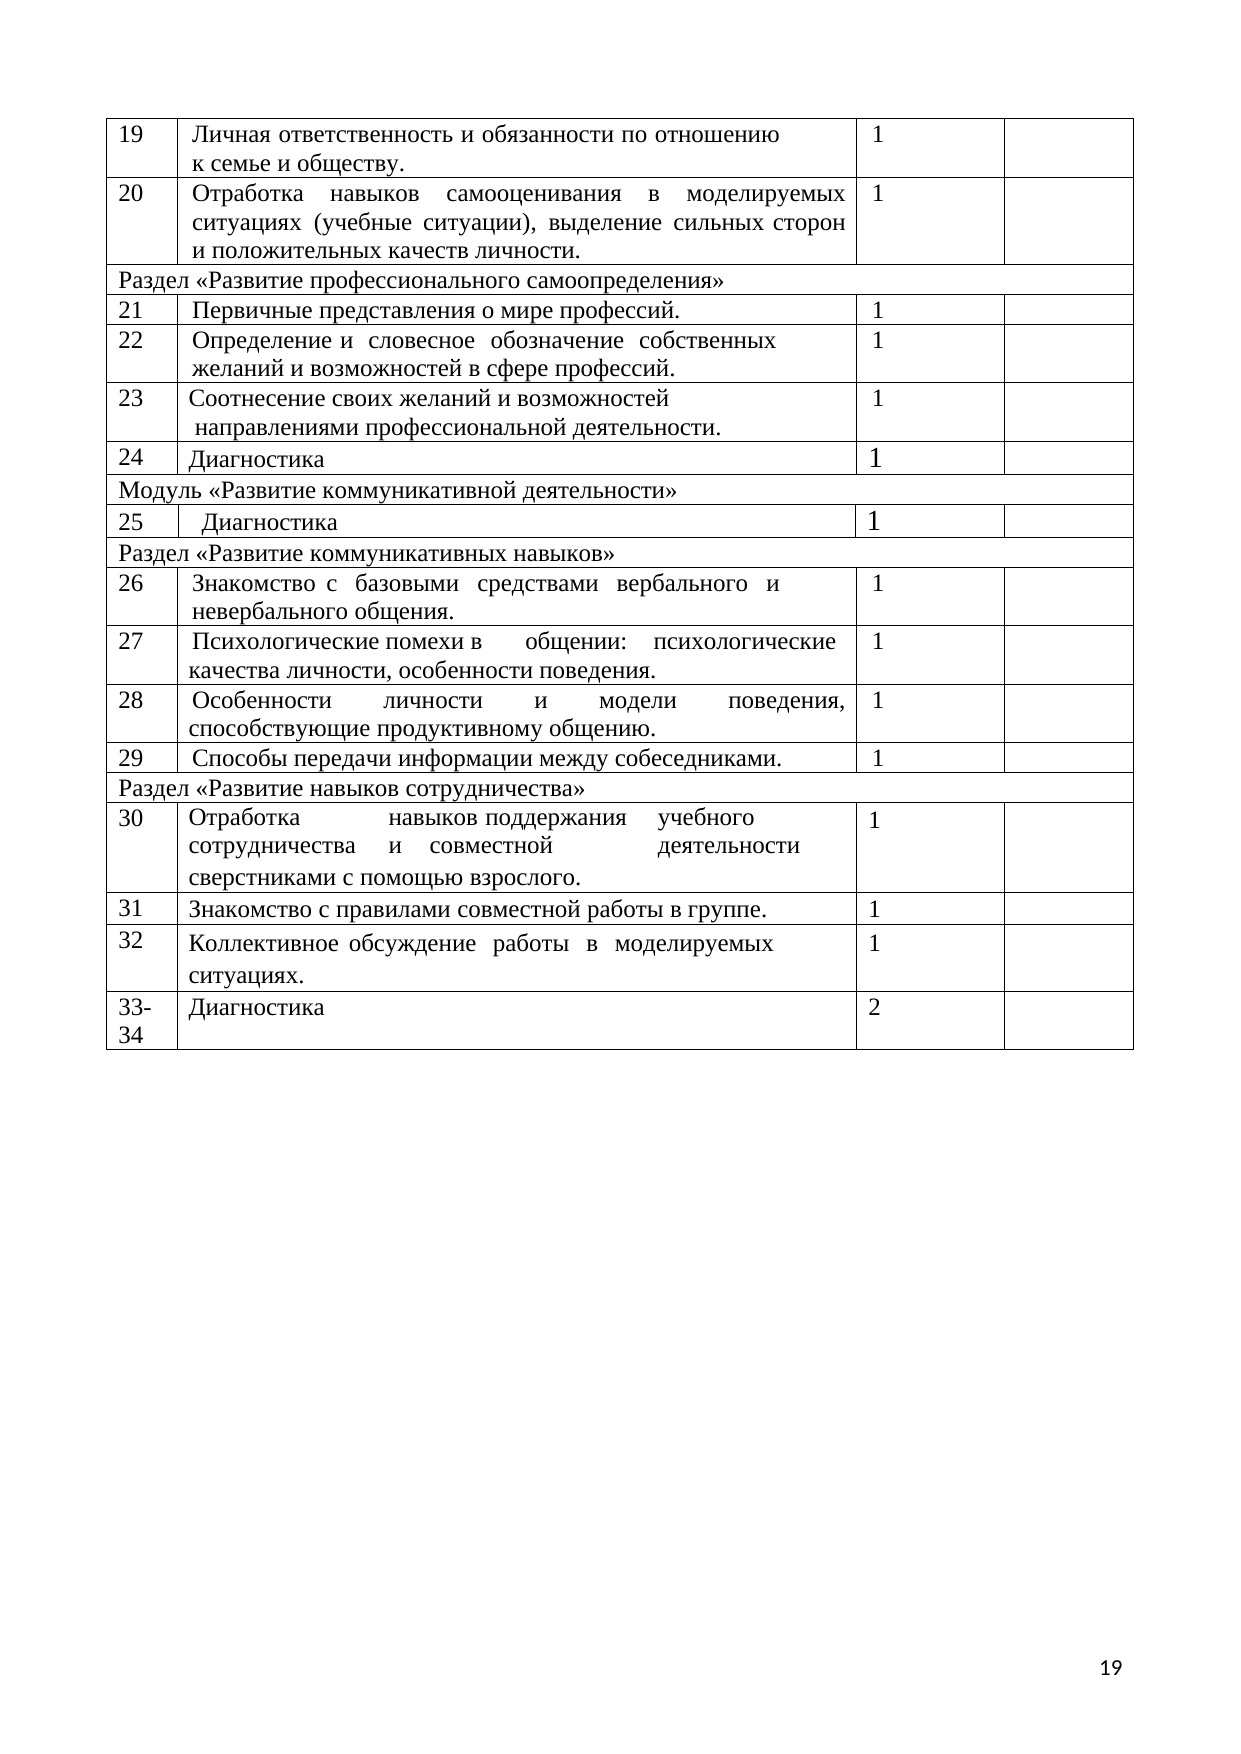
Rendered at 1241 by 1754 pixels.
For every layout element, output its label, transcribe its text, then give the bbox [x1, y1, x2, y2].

table_cell [1005, 295, 1133, 324]
table_cell 31 [107, 893, 177, 924]
table_cell 1 [857, 743, 1004, 772]
table_cell Раздел «Развитие коммуникативных навыков» [107, 538, 1133, 567]
table_cell Способы передачи информации между собеседниками. [178, 743, 856, 772]
table_cell Особенности личности и модели поведения, способствующие продуктивному общению. [178, 685, 856, 742]
table_cell [1005, 626, 1133, 684]
table_cell 1 [857, 442, 1004, 474]
table_cell [1005, 568, 1133, 625]
table_cell Первичные представления о мире профессий. [178, 295, 856, 324]
table_cell [1005, 992, 1133, 1049]
table_cell 32 [107, 925, 177, 991]
table_cell Диагностика [179, 505, 855, 537]
table_cell 28 [107, 685, 177, 742]
table_cell Диагностика [178, 442, 856, 474]
table_cell 1 [857, 295, 1004, 324]
table_cell 1 [857, 925, 1004, 991]
table_cell Диагностика [178, 992, 856, 1049]
table_cell Знакомство с правилами совместной работы в группе. [178, 893, 856, 924]
table_cell [1005, 743, 1133, 772]
table_cell 21 [107, 295, 177, 324]
table_cell Раздел «Развитие профессионального самоопределения» [107, 265, 1133, 294]
table_cell Модуль «Развитие коммуникативной деятельности» [107, 475, 1133, 504]
table_cell 1 [857, 568, 1004, 625]
table_cell [1005, 383, 1133, 441]
table_cell 26 [107, 568, 177, 625]
table_cell 22 [107, 325, 177, 382]
table_cell 1 [857, 626, 1004, 684]
table_cell [1005, 685, 1133, 742]
table_cell Знакомство с базовыми средствами вербального и невербального общения. [178, 568, 856, 625]
table_cell [1005, 893, 1133, 924]
table_cell 1 [857, 685, 1004, 742]
table_cell Отработка навыков самооценивания в моделируемых ситуациях (учебные ситуации), выделение сильных сторон и положительных качеств личности. [178, 178, 856, 264]
table_cell 19 [107, 119, 177, 177]
table_cell 1 [857, 119, 1004, 177]
table_cell 29 [107, 743, 177, 772]
table_cell Личная ответственность и обязанности по отношению к семье и обществу. [178, 119, 856, 177]
table_cell 1 [857, 178, 1004, 264]
table_cell Определение и словесное обозначение собственных желаний и возможностей в сфере профессий. [178, 325, 856, 382]
table_cell 1 [856, 505, 1004, 537]
table_cell 2 [857, 992, 1004, 1049]
table_cell [1005, 803, 1133, 892]
table_cell [1005, 442, 1133, 474]
table_cell Соотнесение своих желаний и возможностей с направлениями профессиональной деятельности. [178, 383, 856, 441]
table_cell [1005, 325, 1133, 382]
table_cell 33-34 [107, 992, 177, 1049]
table_cell 27 [107, 626, 177, 684]
table_cell 25 [107, 505, 178, 537]
table_cell 1 [857, 893, 1004, 924]
table_cell Психологические помехи в общении: психологические качества личности, особенности поведения. [178, 626, 856, 684]
table_cell Коллективное обсуждение работы в моделируемых ситуациях. [178, 925, 856, 991]
table_cell 1 [857, 803, 1004, 892]
table_cell [1005, 119, 1133, 177]
table_cell 20 [107, 178, 177, 264]
table_cell 24 [107, 442, 177, 474]
table_cell 1 [857, 325, 1004, 382]
table_cell [1005, 925, 1133, 991]
table_cell 23 [107, 383, 177, 441]
table_cell 30 [107, 803, 177, 892]
table_cell 1 [857, 383, 1004, 441]
table_cell [1005, 505, 1133, 537]
table_cell Отработка навыков поддержания учебного сотрудничества и совместной деятельности со сверстниками с помощью взрослого. [178, 803, 856, 892]
table_cell Раздел «Развитие навыков сотрудничества» [107, 773, 1133, 802]
table_cell [1005, 178, 1133, 264]
